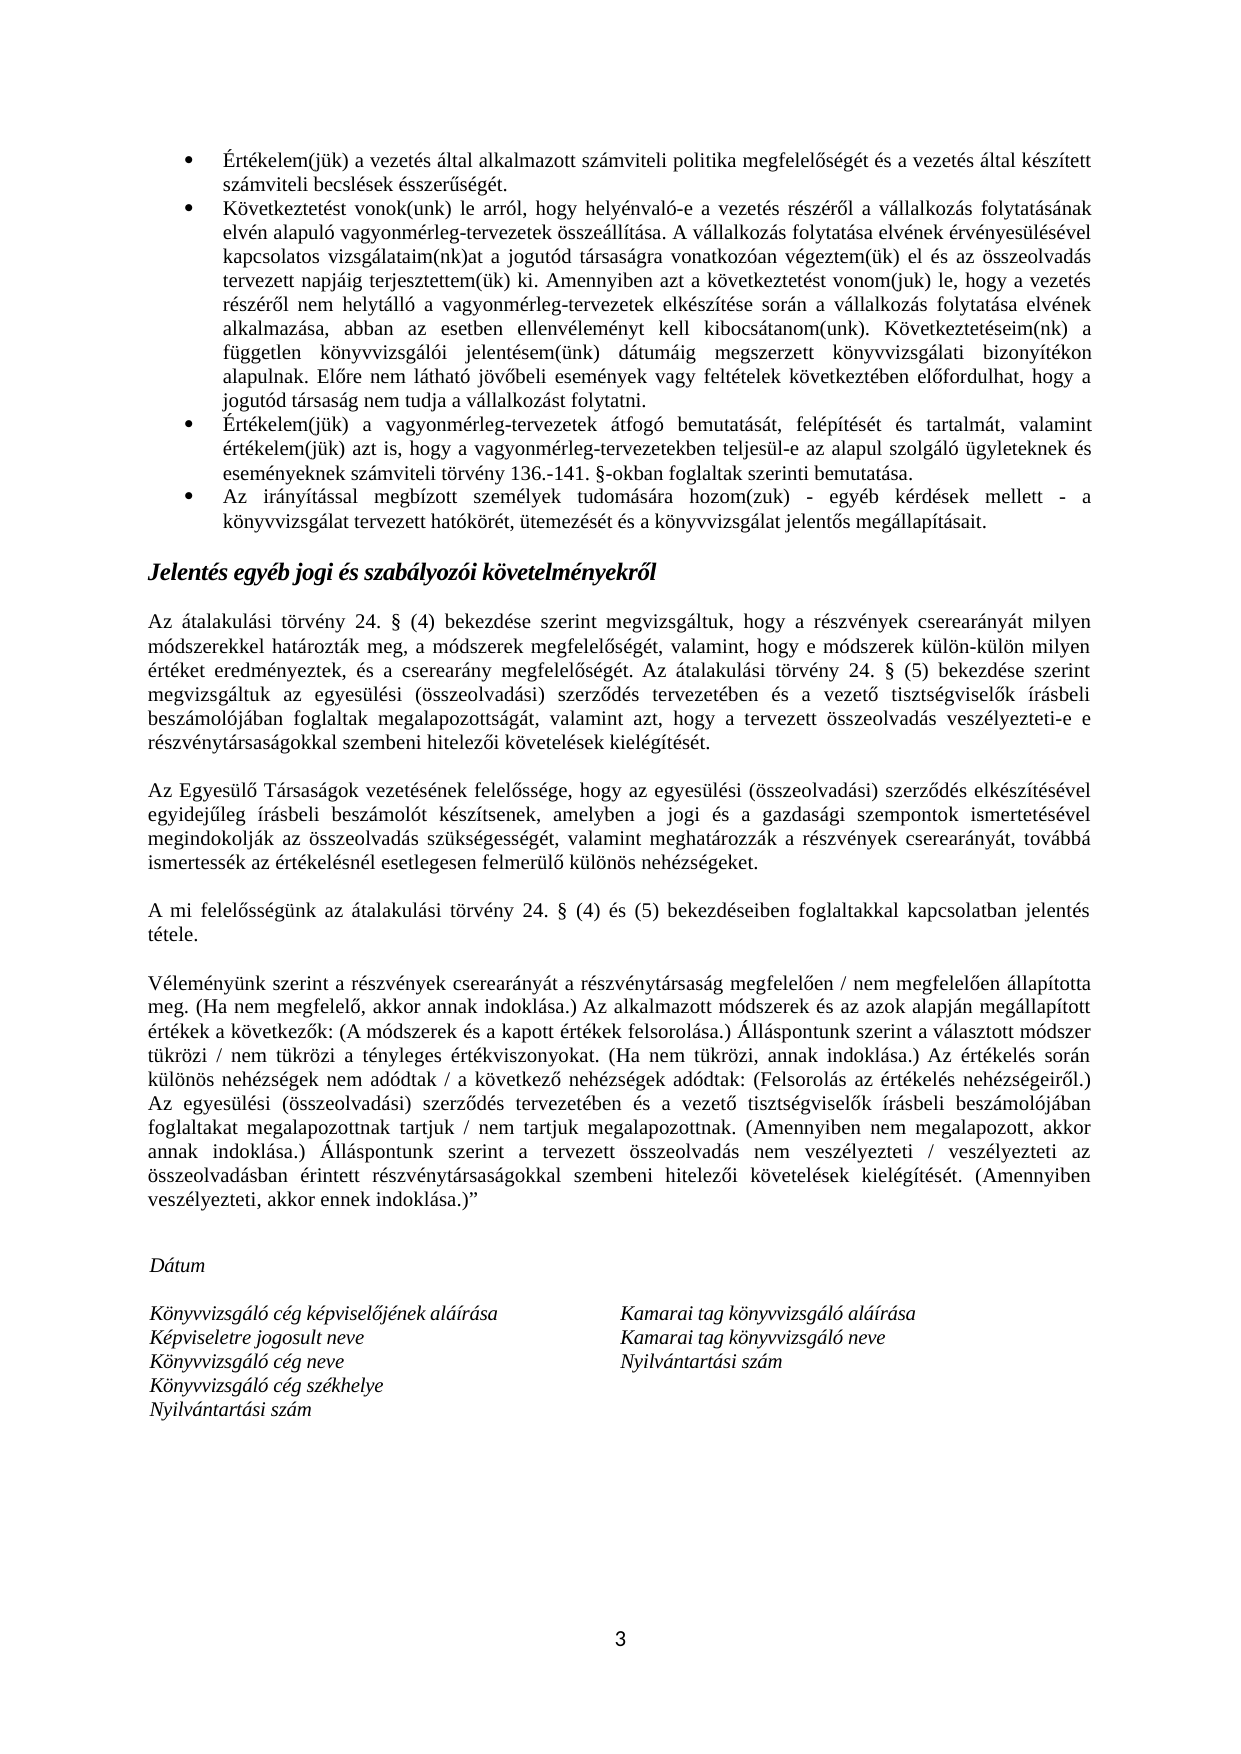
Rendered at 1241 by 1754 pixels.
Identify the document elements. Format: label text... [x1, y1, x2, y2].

text Képviseletre jogosult neve Kamarai tag könyvvizsgáló neve [149, 1325, 1093, 1349]
list Értékelem(jük) a vezetés által alkalmazott számviteli politika megfelelőségét és a vezetés által készített számviteli becslések ésszerűségét. [185, 148, 1093, 196]
text Dátum [149, 1253, 1093, 1277]
text Jelentés egyéb jogi és szabályozói követelményekről [148, 557, 1093, 585]
list Értékelem(jük) a vagyonmérleg-tervezetek átfogó bemutatását, felépítését és tartalmát, valamint értékelem(jük) azt is, hogy a vagyonmérleg-tervezetekben teljesül-e az alapul szolgáló ügyleteknek és eseményeknek számviteli törvény 136.-141. §-okban foglaltak szerinti bemutatása. [185, 412, 1093, 484]
text Könyvvizsgáló cég székhelye [149, 1373, 1093, 1397]
list Az irányítással megbízott személyek tudomására hozom(zuk) - egyéb kérdések mellett - a könyvvizsgálat tervezett hatókörét, ütemezését és a könyvvizsgálat jelentős megállapításait. [185, 484, 1093, 533]
text Az Egyesülő Társaságok vezetésének felelőssége, hogy az egyesülési (összeolvadási) szerződés elkészítésével egyidejűleg írásbeli beszámolót készítsenek, amelyben a jogi és a gazdasági szempontok ismertetésével megindokolják az összeolvadás szükségességét, valamint meghatározzák a részvények cserearányát, továbbá ismertessék az értékelésnél esetlegesen felmerülő különös nehézségeket. [148, 778, 1093, 874]
list Következtetést vonok(unk) le arról, hogy helyénvaló-e a vezetés részéről a vállalkozás folytatásának elvén alapuló vagyonmérleg-tervezetek összeállítása. A vállalkozás folytatása elvének érvényesülésével kapcsolatos vizsgálataim(nk)at a jogutód társaságra vonatkozóan végeztem(ük) el és az összeolvadás tervezett napjáig terjesztettem(ük) ki. Amennyiben azt a következtetést vonom(juk) le, hogy a vezetés részéről nem helytálló a vagyonmérleg-tervezetek elkészítése során a vállalkozás folytatása elvének alkalmazása, abban az esetben ellenvéleményt kell kibocsátanom(unk). Következtetéseim(nk) a független könyvvizsgálói jelentésem(ünk) dátumáig megszerzett könyvvizsgálati bizonyítékon alapulnak. Előre nem látható jövőbeli események vagy feltételek következtében előfordulhat, hogy a jogutód társaság nem tudja a vállalkozást folytatni. [185, 196, 1093, 412]
text A mi felelősségünk az átalakulási törvény 24. § (4) és (5) bekezdéseiben foglaltakkal kapcsolatban jelentés tétele. [148, 898, 1093, 946]
text Az átalakulási törvény 24. § (4) bekezdése szerint megvizsgáltuk, hogy a részvények cserearányát milyen módszerekkel határozták meg, a módszerek megfelelőségét, valamint, hogy e módszerek külön-külön milyen értéket eredményeztek, és a cserearány megfelelőségét. Az átalakulási törvény 24. § (5) bekezdése szerint megvizsgáltuk az egyesülési (összeolvadási) szerződés tervezetében és a vezető tisztségviselők írásbeli beszámolójában foglaltak megalapozottságát, valamint azt, hogy a tervezett összeolvadás veszélyezteti-e e részvénytársaságokkal szembeni hitelezői követelések kielégítését. [148, 609, 1093, 754]
text Véleményünk szerint a részvények cserearányát a részvénytársaság megfelelően / nem megfelelően állapította meg. (Ha nem megfelelő, akkor annak indoklása.) Az alkalmazott módszerek és az azok alapján megállapított értékek a következők: (A módszerek és a kapott értékek felsorolása.) Álláspontunk szerint a választott módszer tükrözi / nem tükrözi a tényleges értékviszonyokat. (Ha nem tükrözi, annak indoklása.) Az értékelés során különös nehézségek nem adódtak / a következő nehézségek adódtak: (Felsorolás az értékelés nehézségeiről.) Az egyesülési (összeolvadási) szerződés tervezetében és a vezető tisztségviselők írásbeli beszámolójában foglaltakat megalapozottnak tartjuk / nem tartjuk megalapozottnak. (Amennyiben nem megalapozott, akkor annak indoklása.) Álláspontunk szerint a tervezett összeolvadás nem veszélyezteti / veszélyezteti az összeolvadásban érintett részvénytársaságokkal szembeni hitelezői követelések kielégítését. (Amennyiben veszélyezteti, akkor ennek indoklása.)” [148, 970, 1093, 1211]
text Könyvvizsgáló cég neve Nyilvántartási szám [149, 1349, 1093, 1373]
text Könyvvizsgáló cég képviselőjének aláírása Kamarai tag könyvvizsgáló aláírása [149, 1301, 1093, 1325]
text Nyilvántartási szám [149, 1397, 1093, 1421]
